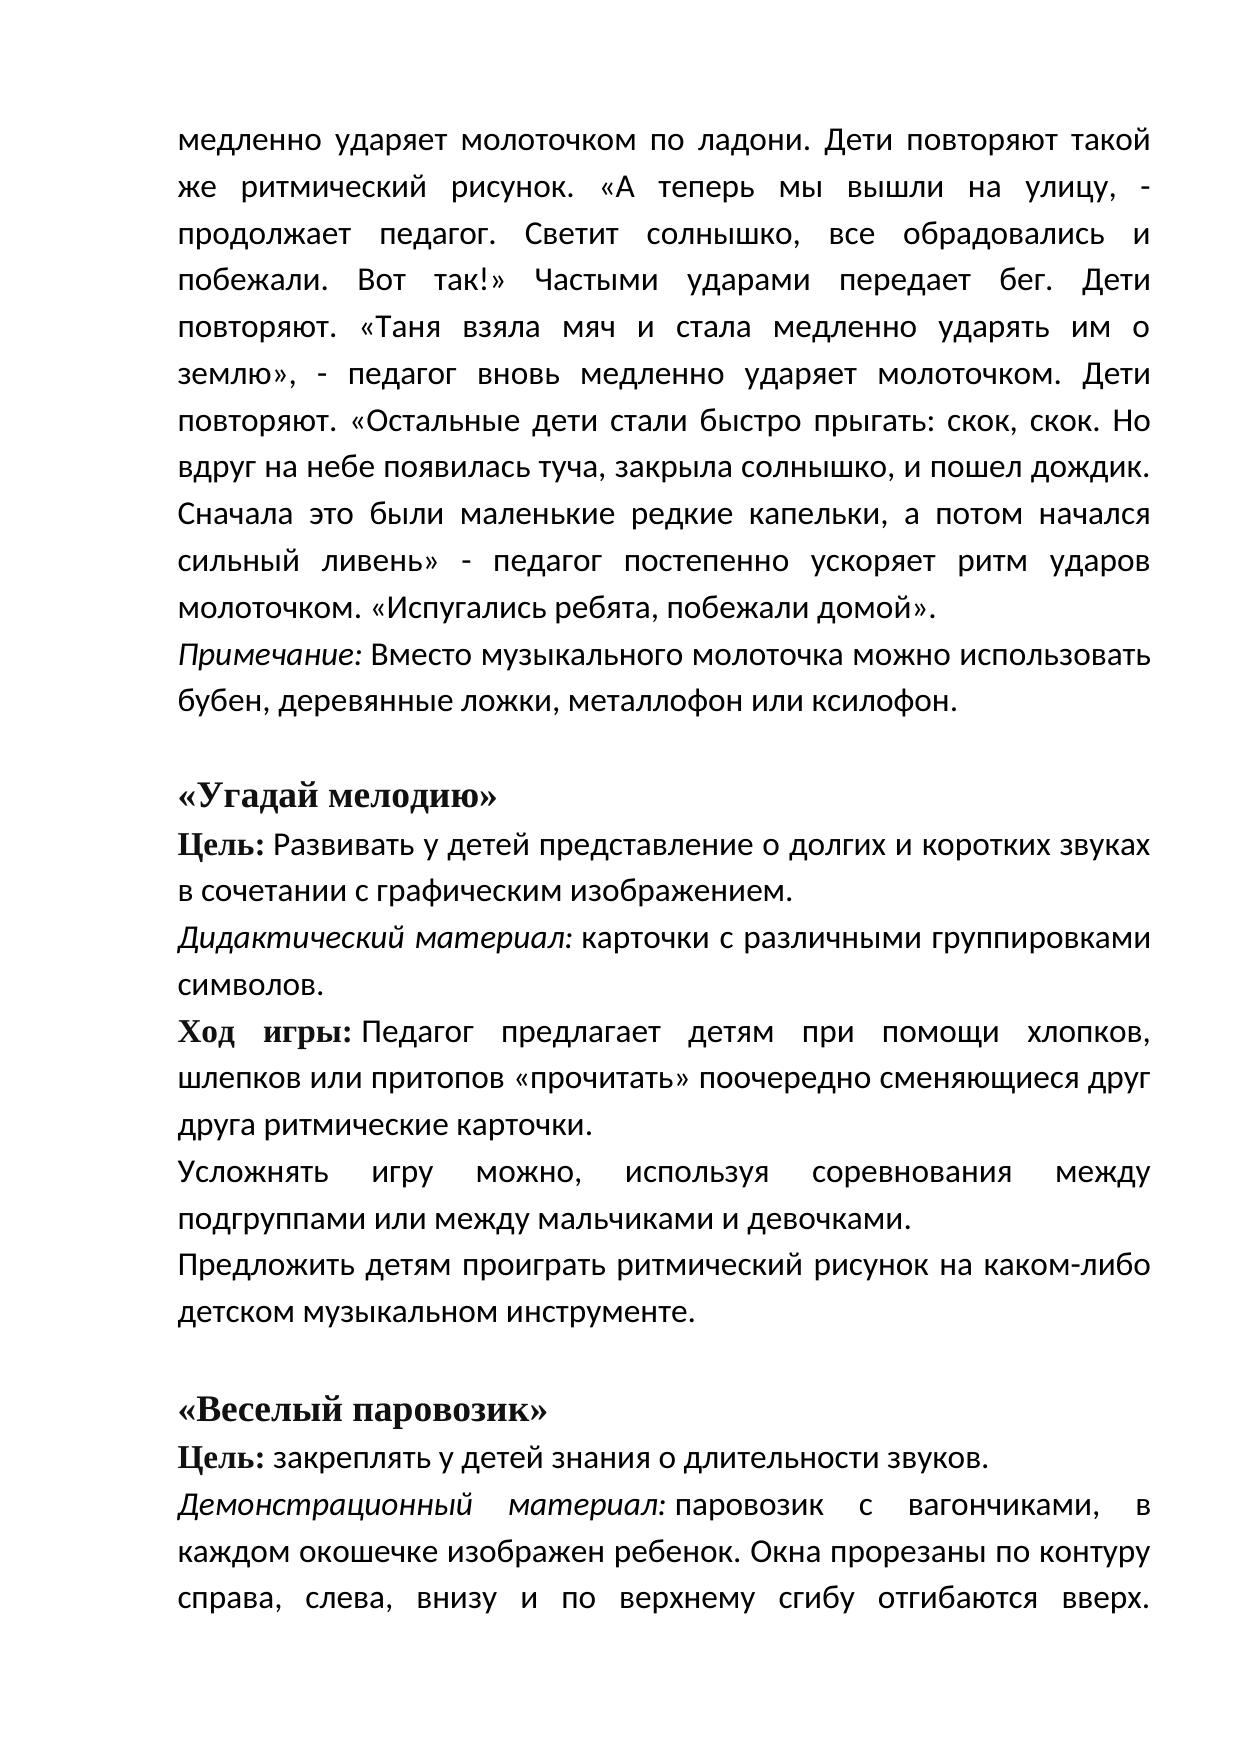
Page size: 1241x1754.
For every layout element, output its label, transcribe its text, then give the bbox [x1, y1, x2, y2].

text Цель: закреплять у детей знания о длительности звуков. [177, 1436, 1152, 1477]
text Ход игры: Педагог предлагает детям при помощи хлопков, шлепков или притопов «прочитать» поочередно сменяющиеся друг друга ритмические карточки. [177, 1009, 1152, 1144]
text Усложнять игру можно, используя соревнования между подгруппами или между мальчиками и девочками. [177, 1150, 1152, 1237]
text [177, 118, 1152, 627]
text Дидактический материал: карточки с различными группировками символов. [177, 916, 1152, 1003]
text Цель: Развивать у детей представление о долгих и коротких звуках в сочетании с графическим изображением. [177, 822, 1152, 910]
text Предложить детям проиграть ритмический рисунок на каком-либо детском музыкальном инструменте. [177, 1243, 1152, 1331]
text «Веселый паровозик» [177, 1387, 1152, 1430]
text «Угадай мелодию» [177, 773, 1152, 816]
text Примечание: Вместо музыкального молоточка можно использовать бубен, деревянные ложки, металлофон или ксилофон. [177, 633, 1152, 720]
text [177, 1483, 1152, 1617]
